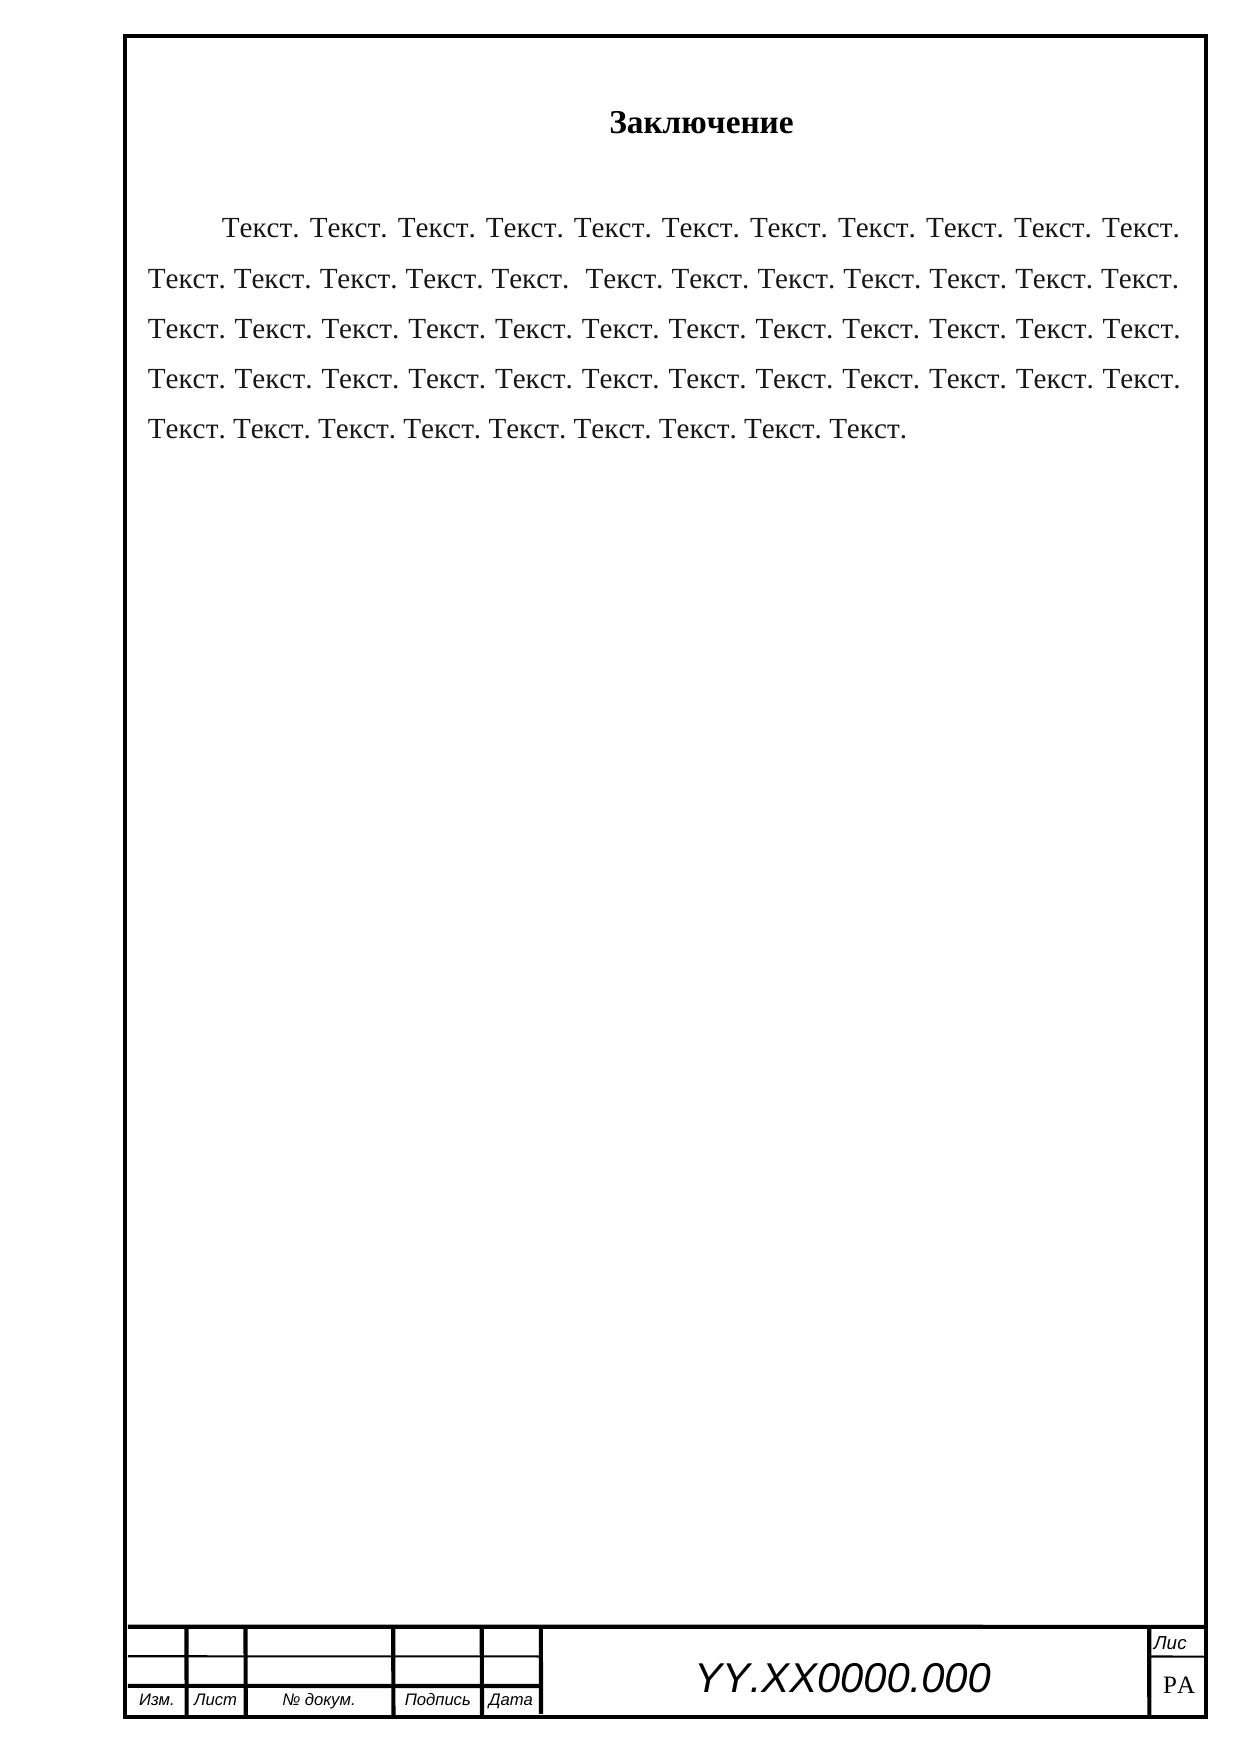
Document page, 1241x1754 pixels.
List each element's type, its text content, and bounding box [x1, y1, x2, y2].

text Заключение [148, 103, 1181, 141]
text Текст. Текст. Текст. Текст. Текст. Текст. Текст. Текст. Текст. Текст. Текст. Текст. Текст. Текст. Текст. Текст. Текст. Текст. Текст. Текст. Текст. Текст. Текст. Текст. Текст. Текст. Текст. Текст. Текст. Текст. Текст. Текст. Текст. Текст. Текст. Текст. Текст. Текст. Текст. Текст. Текст. Текст. Текст. Текст. Текст. Текст. Текст. Текст. Текст. Текст. Текст. Текст. Текст. Текст. Текст. Текст. [148, 210, 1181, 445]
